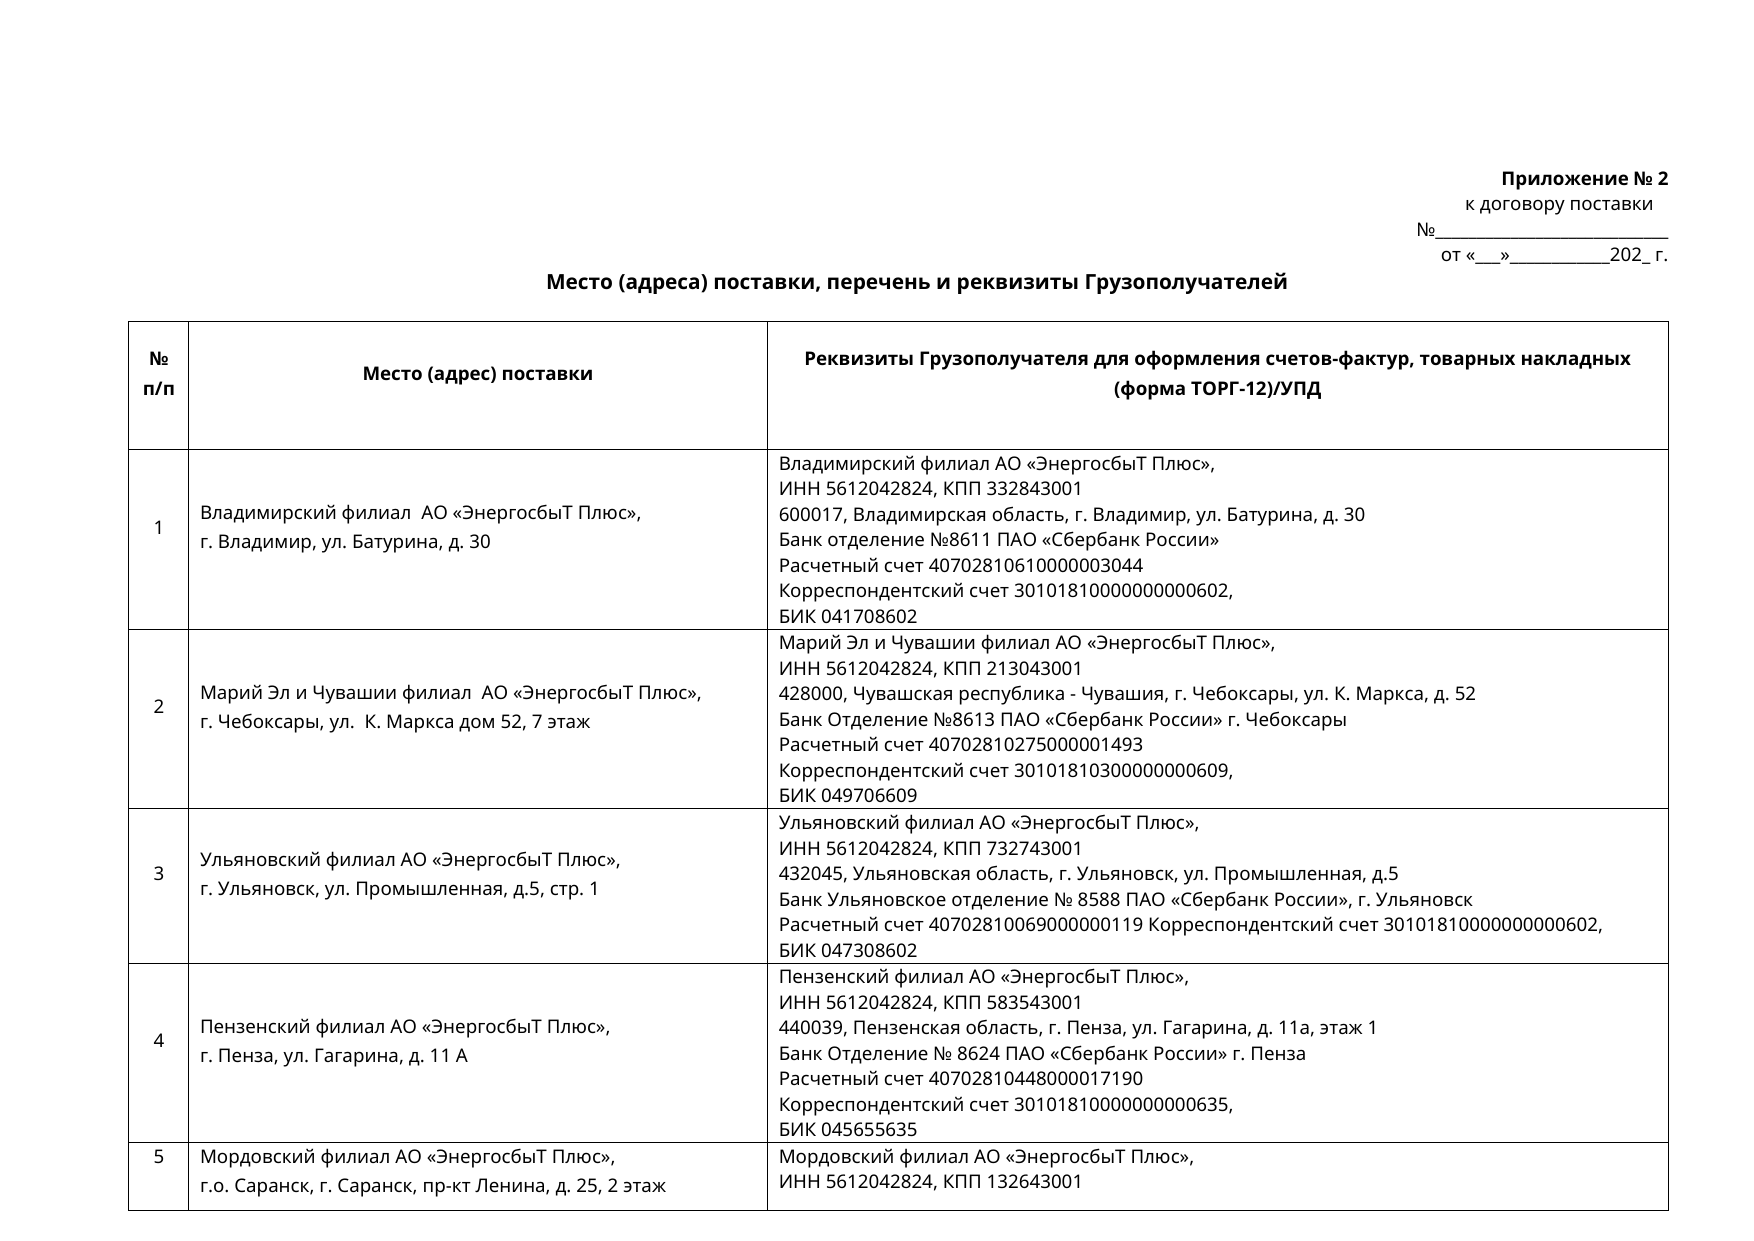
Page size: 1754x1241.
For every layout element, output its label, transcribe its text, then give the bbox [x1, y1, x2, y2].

table_header Место (адрес) поставки [189, 322, 767, 449]
table_cell Марий Эл и Чувашии филиал АО «ЭнергосбыТ Плюс», г. Чебоксары, ул. К. Маркса дом 52, 7 этаж [189, 630, 767, 808]
table_cell Владимирский филиал АО «ЭнергосбыТ Плюс», г. Владимир, ул. Батурина, д. 30 [189, 450, 767, 628]
table_cell 2 [129, 630, 188, 808]
text к договору поставки №____________________________ [118, 191, 1668, 242]
table_cell 5 [129, 1143, 188, 1209]
table_header Реквизиты Грузополучателя для оформления счетов-фактур, товарных накладных (форма ТОРГ-12)/УПД [768, 322, 1668, 449]
table_cell Марий Эл и Чувашии филиал АО «ЭнергосбыТ Плюс», ИНН 5612042824, КПП 213043001 428000, Чувашская республика - Чувашия, г. Чебоксары, ул. К. Маркса, д. 52 Банк Отделение №8613 ПАО «Сбербанк России» г. Чебоксары Расчетный счет 40702810275000001493 Корреспондентский счет 30101810300000000609, БИК 049706609 [768, 630, 1668, 808]
table_cell Пензенский филиал АО «ЭнергосбыТ Плюс», г. Пенза, ул. Гагарина, д. 11 А [189, 964, 767, 1142]
table_cell 4 [129, 964, 188, 1142]
table_cell Ульяновский филиал АО «ЭнергосбыТ Плюс», ИНН 5612042824, КПП 732743001 432045, Ульяновская область, г. Ульяновск, ул. Промышленная, д.5 Банк Ульяновское отделение № 8588 ПАО «Сбербанк России», г. Ульяновск Расчетный счет 40702810069000000119 Корреспондентский счет 30101810000000000602, БИК 047308602 [768, 809, 1668, 962]
table_cell Владимирский филиал АО «ЭнергосбыТ Плюс», ИНН 5612042824, КПП 332843001 600017, Владимирская область, г. Владимир, ул. Батурина, д. 30 Банк отделение №8611 ПАО «Сбербанк России» Расчетный счет 40702810610000003044 Корреспондентский счет 30101810000000000602, БИК 041708602 [768, 450, 1668, 628]
table_header № п/п [129, 322, 188, 449]
table_cell Ульяновский филиал АО «ЭнергосбыТ Плюс», г. Ульяновск, ул. Промышленная, д.5, стр. 1 [189, 809, 767, 962]
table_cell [189, 1143, 767, 1209]
table_cell Пензенский филиал АО «ЭнергосбыТ Плюс», ИНН 5612042824, КПП 583543001 440039, Пензенская область, г. Пенза, ул. Гагарина, д. 11а, этаж 1 Банк Отделение № 8624 ПАО «Сбербанк России» г. Пенза Расчетный счет 40702810448000017190 Корреспондентский счет 30101810000000000635, БИК 045655635 [768, 964, 1668, 1142]
text Место (адреса) поставки, перечень и реквизиты Грузополучателей [118, 267, 1657, 296]
table_cell 3 [129, 809, 188, 962]
text от «___»____________202_ г. [118, 242, 1668, 267]
text Приложение № 2 [118, 165, 1668, 191]
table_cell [768, 1143, 1668, 1209]
table_cell 1 [129, 450, 188, 628]
